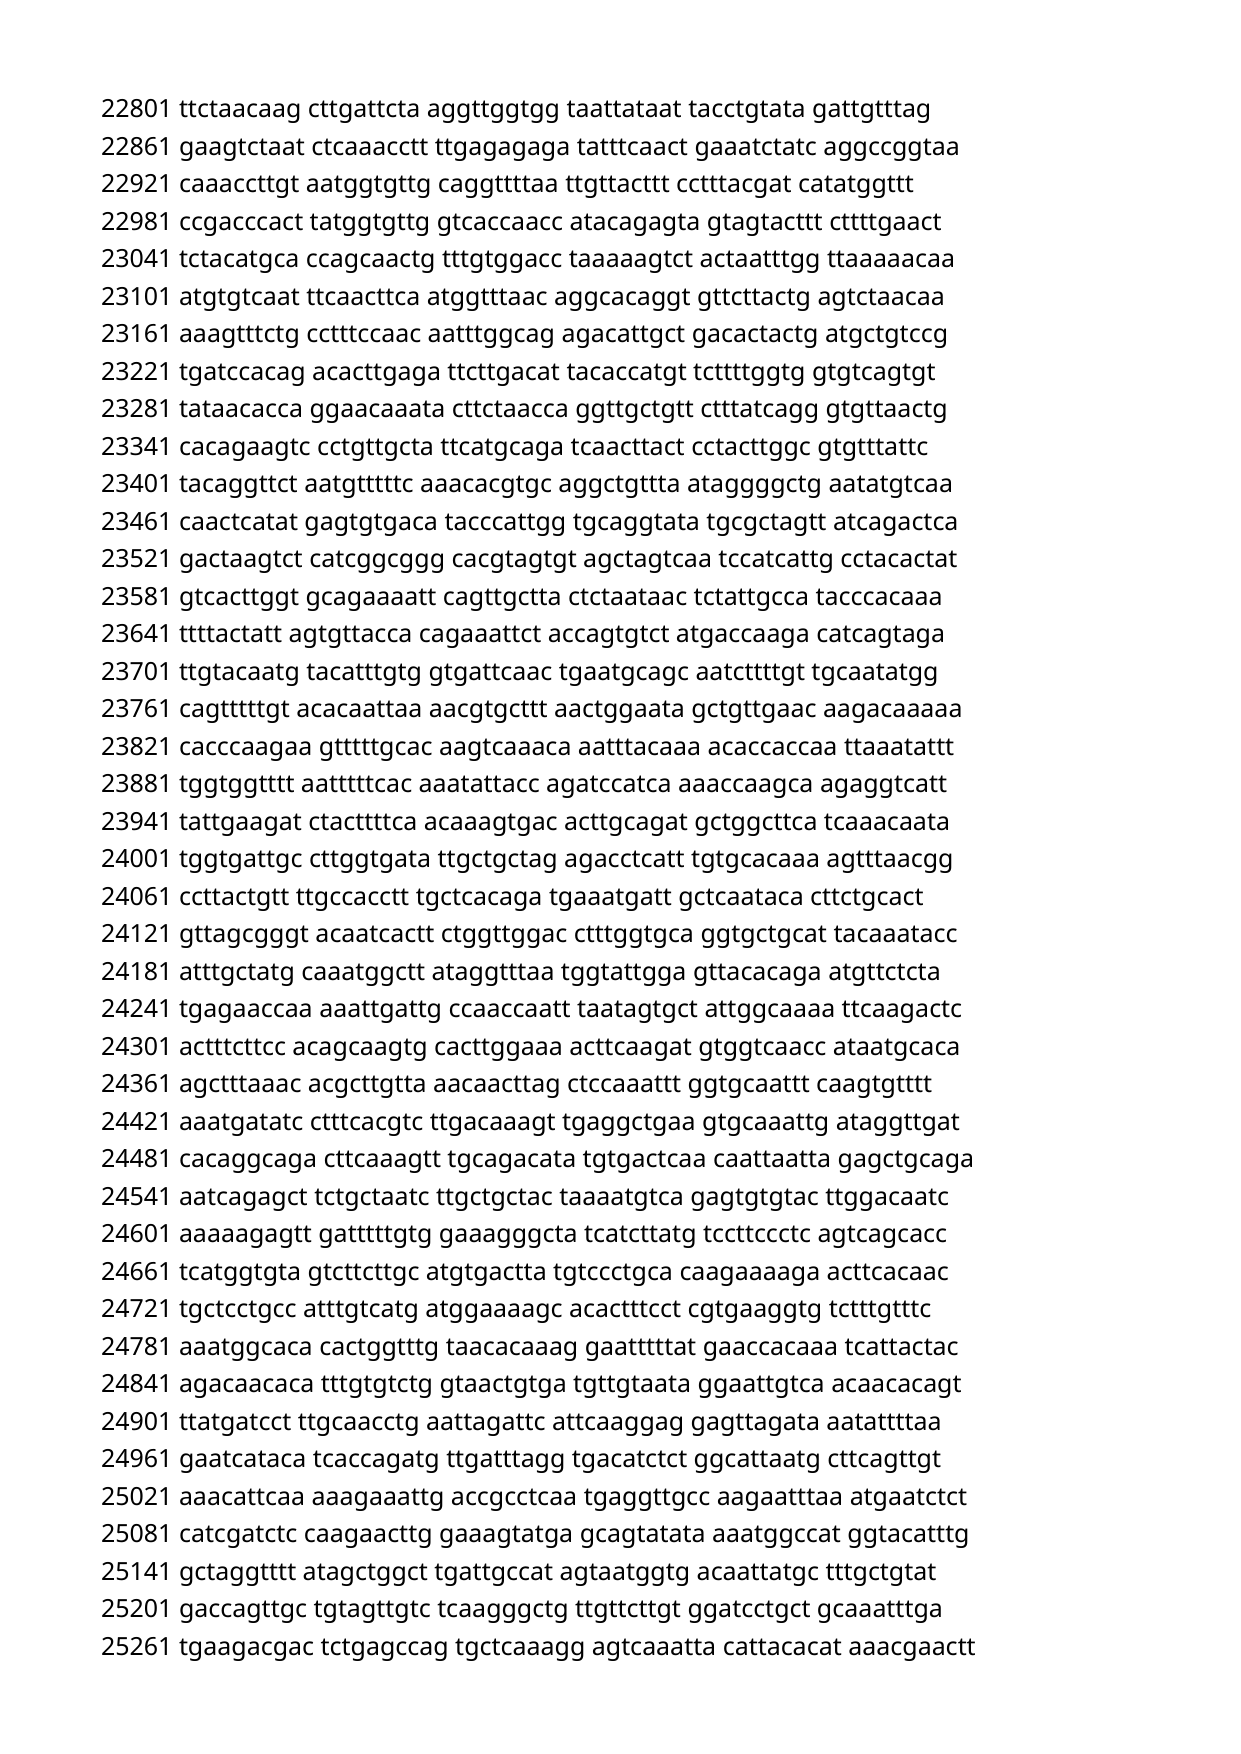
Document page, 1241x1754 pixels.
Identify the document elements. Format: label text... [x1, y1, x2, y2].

text 24721 tgctcctgcc atttgtcatg atggaaaagc acactttcct cgtgaaggtg tctttgtttc [75, 1289, 1165, 1327]
text 24601 aaaaagagtt gatttttgtg gaaagggcta tcatcttatg tccttccctc agtcagcacc [75, 1214, 1165, 1252]
text 22921 caaaccttgt aatggtgttg caggttttaa ttgttacttt cctttacgat catatggttt [75, 164, 1165, 202]
text 23881 tggtggtttt aatttttcac aaatattacc agatccatca aaaccaagca agaggtcatt [75, 764, 1165, 802]
text 23461 caactcatat gagtgtgaca tacccattgg tgcaggtata tgcgctagtt atcagactca [75, 502, 1165, 539]
text 24181 atttgctatg caaatggctt ataggtttaa tggtattgga gttacacaga atgttctcta [75, 952, 1165, 989]
text 23941 tattgaagat ctacttttca acaaagtgac acttgcagat gctggcttca tcaaacaata [75, 802, 1165, 839]
text 24661 tcatggtgta gtcttcttgc atgtgactta tgtccctgca caagaaaaga acttcacaac [75, 1252, 1165, 1289]
text 25141 gctaggtttt atagctggct tgattgccat agtaatggtg acaattatgc tttgctgtat [75, 1552, 1165, 1589]
text 25261 tgaagacgac tctgagccag tgctcaaagg agtcaaatta cattacacat aaacgaactt [75, 1627, 1165, 1664]
text 24421 aaatgatatc ctttcacgtc ttgacaaagt tgaggctgaa gtgcaaattg ataggttgat [75, 1102, 1165, 1139]
text 22981 ccgacccact tatggtgttg gtcaccaacc atacagagta gtagtacttt cttttgaact [75, 202, 1165, 239]
text 23641 ttttactatt agtgttacca cagaaattct accagtgtct atgaccaaga catcagtaga [75, 614, 1165, 652]
text 23341 cacagaagtc cctgttgcta ttcatgcaga tcaacttact cctacttggc gtgtttattc [75, 427, 1165, 464]
text 23281 tataacacca ggaacaaata cttctaacca ggttgctgtt ctttatcagg gtgttaactg [75, 389, 1165, 427]
text 25021 aaacattcaa aaagaaattg accgcctcaa tgaggttgcc aagaatttaa atgaatctct [75, 1477, 1165, 1514]
text 24961 gaatcataca tcaccagatg ttgatttagg tgacatctct ggcattaatg cttcagttgt [75, 1439, 1165, 1477]
text 23521 gactaagtct catcggcggg cacgtagtgt agctagtcaa tccatcattg cctacactat [75, 539, 1165, 577]
text 24481 cacaggcaga cttcaaagtt tgcagacata tgtgactcaa caattaatta gagctgcaga [75, 1139, 1165, 1177]
text 24361 agctttaaac acgcttgtta aacaacttag ctccaaattt ggtgcaattt caagtgtttt [75, 1064, 1165, 1102]
text 23161 aaagtttctg cctttccaac aatttggcag agacattgct gacactactg atgctgtccg [75, 314, 1165, 352]
text 24121 gttagcgggt acaatcactt ctggttggac ctttggtgca ggtgctgcat tacaaatacc [75, 914, 1165, 952]
text 23761 cagtttttgt acacaattaa aacgtgcttt aactggaata gctgttgaac aagacaaaaa [75, 689, 1165, 727]
text 24001 tggtgattgc cttggtgata ttgctgctag agacctcatt tgtgcacaaa agtttaacgg [75, 839, 1165, 877]
text 22861 gaagtctaat ctcaaacctt ttgagagaga tatttcaact gaaatctatc aggccggtaa [75, 127, 1165, 164]
text 23821 cacccaagaa gtttttgcac aagtcaaaca aatttacaaa acaccaccaa ttaaatattt [75, 727, 1165, 764]
text 25081 catcgatctc caagaacttg gaaagtatga gcagtatata aaatggccat ggtacatttg [75, 1514, 1165, 1552]
text 23221 tgatccacag acacttgaga ttcttgacat tacaccatgt tcttttggtg gtgtcagtgt [75, 352, 1165, 389]
text 24301 actttcttcc acagcaagtg cacttggaaa acttcaagat gtggtcaacc ataatgcaca [75, 1027, 1165, 1064]
text 24901 ttatgatcct ttgcaacctg aattagattc attcaaggag gagttagata aatattttaa [75, 1402, 1165, 1439]
text 23581 gtcacttggt gcagaaaatt cagttgctta ctctaataac tctattgcca tacccacaaa [75, 577, 1165, 614]
text 25201 gaccagttgc tgtagttgtc tcaagggctg ttgttcttgt ggatcctgct gcaaatttga [75, 1589, 1165, 1627]
text 24841 agacaacaca tttgtgtctg gtaactgtga tgttgtaata ggaattgtca acaacacagt [75, 1364, 1165, 1402]
text 24241 tgagaaccaa aaattgattg ccaaccaatt taatagtgct attggcaaaa ttcaagactc [75, 989, 1165, 1027]
text 23401 tacaggttct aatgtttttc aaacacgtgc aggctgttta ataggggctg aatatgtcaa [75, 464, 1165, 502]
text 24061 ccttactgtt ttgccacctt tgctcacaga tgaaatgatt gctcaataca cttctgcact [75, 877, 1165, 914]
text 23701 ttgtacaatg tacatttgtg gtgattcaac tgaatgcagc aatcttttgt tgcaatatgg [75, 652, 1165, 689]
text 23101 atgtgtcaat ttcaacttca atggtttaac aggcacaggt gttcttactg agtctaacaa [75, 277, 1165, 314]
text 23041 tctacatgca ccagcaactg tttgtggacc taaaaagtct actaatttgg ttaaaaacaa [75, 239, 1165, 277]
text 22801 ttctaacaag cttgattcta aggttggtgg taattataat tacctgtata gattgtttag [75, 89, 1165, 127]
text 24781 aaatggcaca cactggtttg taacacaaag gaatttttat gaaccacaaa tcattactac [75, 1327, 1165, 1364]
text 24541 aatcagagct tctgctaatc ttgctgctac taaaatgtca gagtgtgtac ttggacaatc [75, 1177, 1165, 1214]
